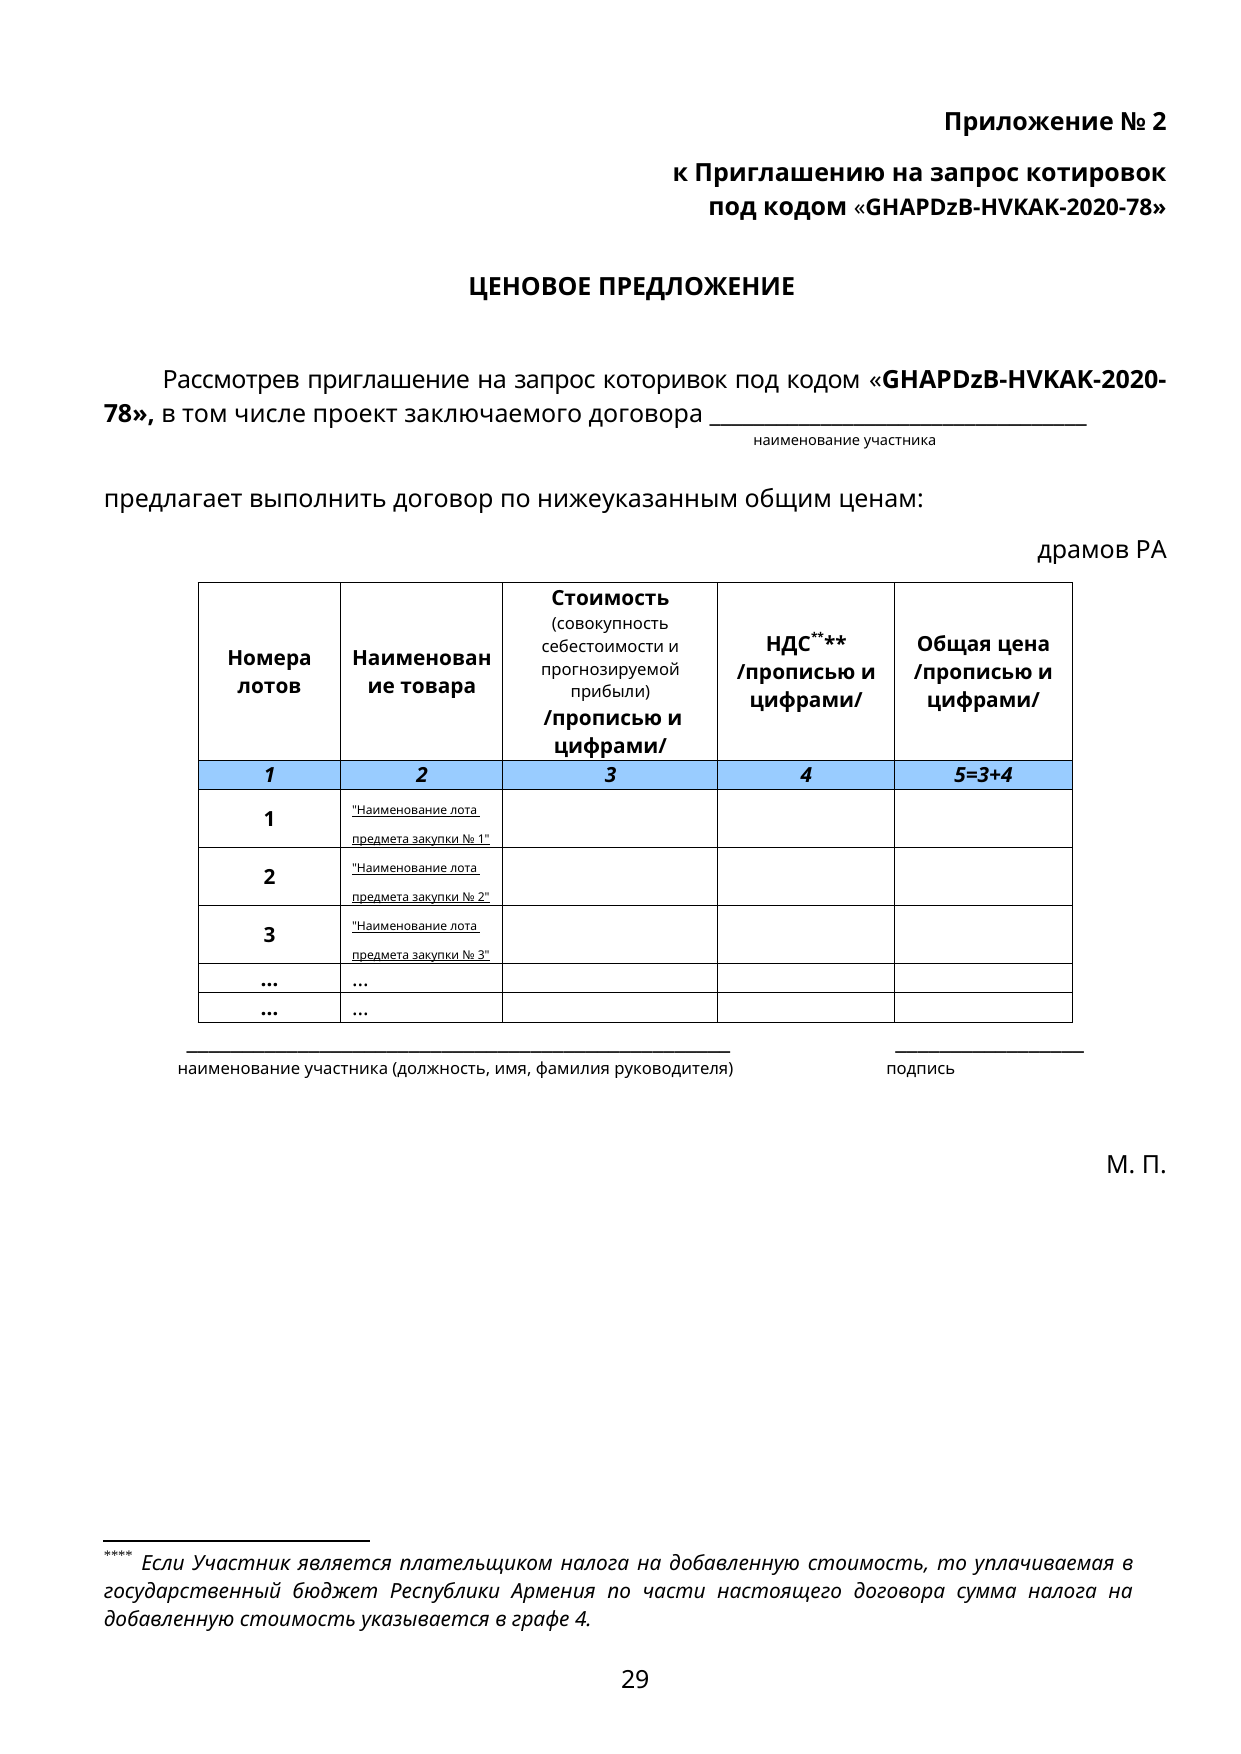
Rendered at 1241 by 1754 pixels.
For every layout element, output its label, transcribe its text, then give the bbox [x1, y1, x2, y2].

table_cell [718, 848, 894, 905]
table_cell 5=3+4 [895, 761, 1072, 789]
table_cell [718, 906, 894, 963]
table_cell "Наименование лота предмета закупки № 3" [341, 906, 502, 963]
table_cell ... [341, 964, 502, 992]
table_cell … [199, 993, 340, 1022]
table_header Номера лотов [199, 583, 340, 759]
table_cell 1 [199, 790, 340, 847]
table_cell 3 [199, 906, 340, 963]
table_cell [503, 906, 717, 963]
table_cell [503, 964, 717, 992]
table_header Наименование товара [341, 583, 502, 759]
table_cell 4 [718, 761, 894, 789]
table_header НДС** /прописью и цифрами/ [718, 583, 894, 759]
text к Приглашению на запрос котировок под кодом «GHAPDzB-HVKAK-2020-78» [103, 154, 1167, 222]
table_cell [895, 848, 1072, 905]
text Рассмотрев приглашение на запрос которивок под кодом «GHAPDzB-HVKAK-2020-78», в том числе проект заключаемого договора __________________________________ [103, 362, 1167, 430]
table_cell [503, 790, 717, 847]
text драмов РА [103, 532, 1167, 566]
text Приложение № 2 [103, 103, 1167, 137]
table_cell [895, 993, 1072, 1022]
table_cell "Наименование лота предмета закупки № 2" [341, 848, 502, 905]
table_cell [503, 993, 717, 1022]
text наименование участника (должность, имя, фамилия руководителя) подпись [177, 1057, 1167, 1079]
text наименование участника [753, 430, 1167, 464]
table_cell [503, 848, 717, 905]
table_header Стоимость (совокупность себестоимости и прогнозируемой прибыли) /прописью и цифрами/ [503, 583, 717, 759]
table_cell [895, 790, 1072, 847]
table_cell 2 [199, 848, 340, 905]
table_cell 1 [199, 761, 340, 789]
text М. П. [103, 1147, 1167, 1181]
table_cell [718, 964, 894, 992]
text _________________________________________________ _________________ [103, 1023, 1167, 1057]
text ЦЕНОВОЕ ПРЕДЛОЖЕНИЕ [97, 269, 1167, 303]
table_cell [718, 790, 894, 847]
table_cell "Наименование лота предмета закупки № 1" [341, 790, 502, 847]
table_cell [895, 906, 1072, 963]
text предлагает выполнить договор по нижеуказанным общим ценам: [103, 481, 1167, 515]
table_cell 3 [503, 761, 717, 789]
table_cell ... [341, 993, 502, 1022]
table_cell [895, 964, 1072, 992]
table_cell … [199, 964, 340, 992]
table_cell 2 [341, 761, 502, 789]
table_header Общая цена /прописью и цифрами/ [895, 583, 1072, 759]
table_cell [718, 993, 894, 1022]
